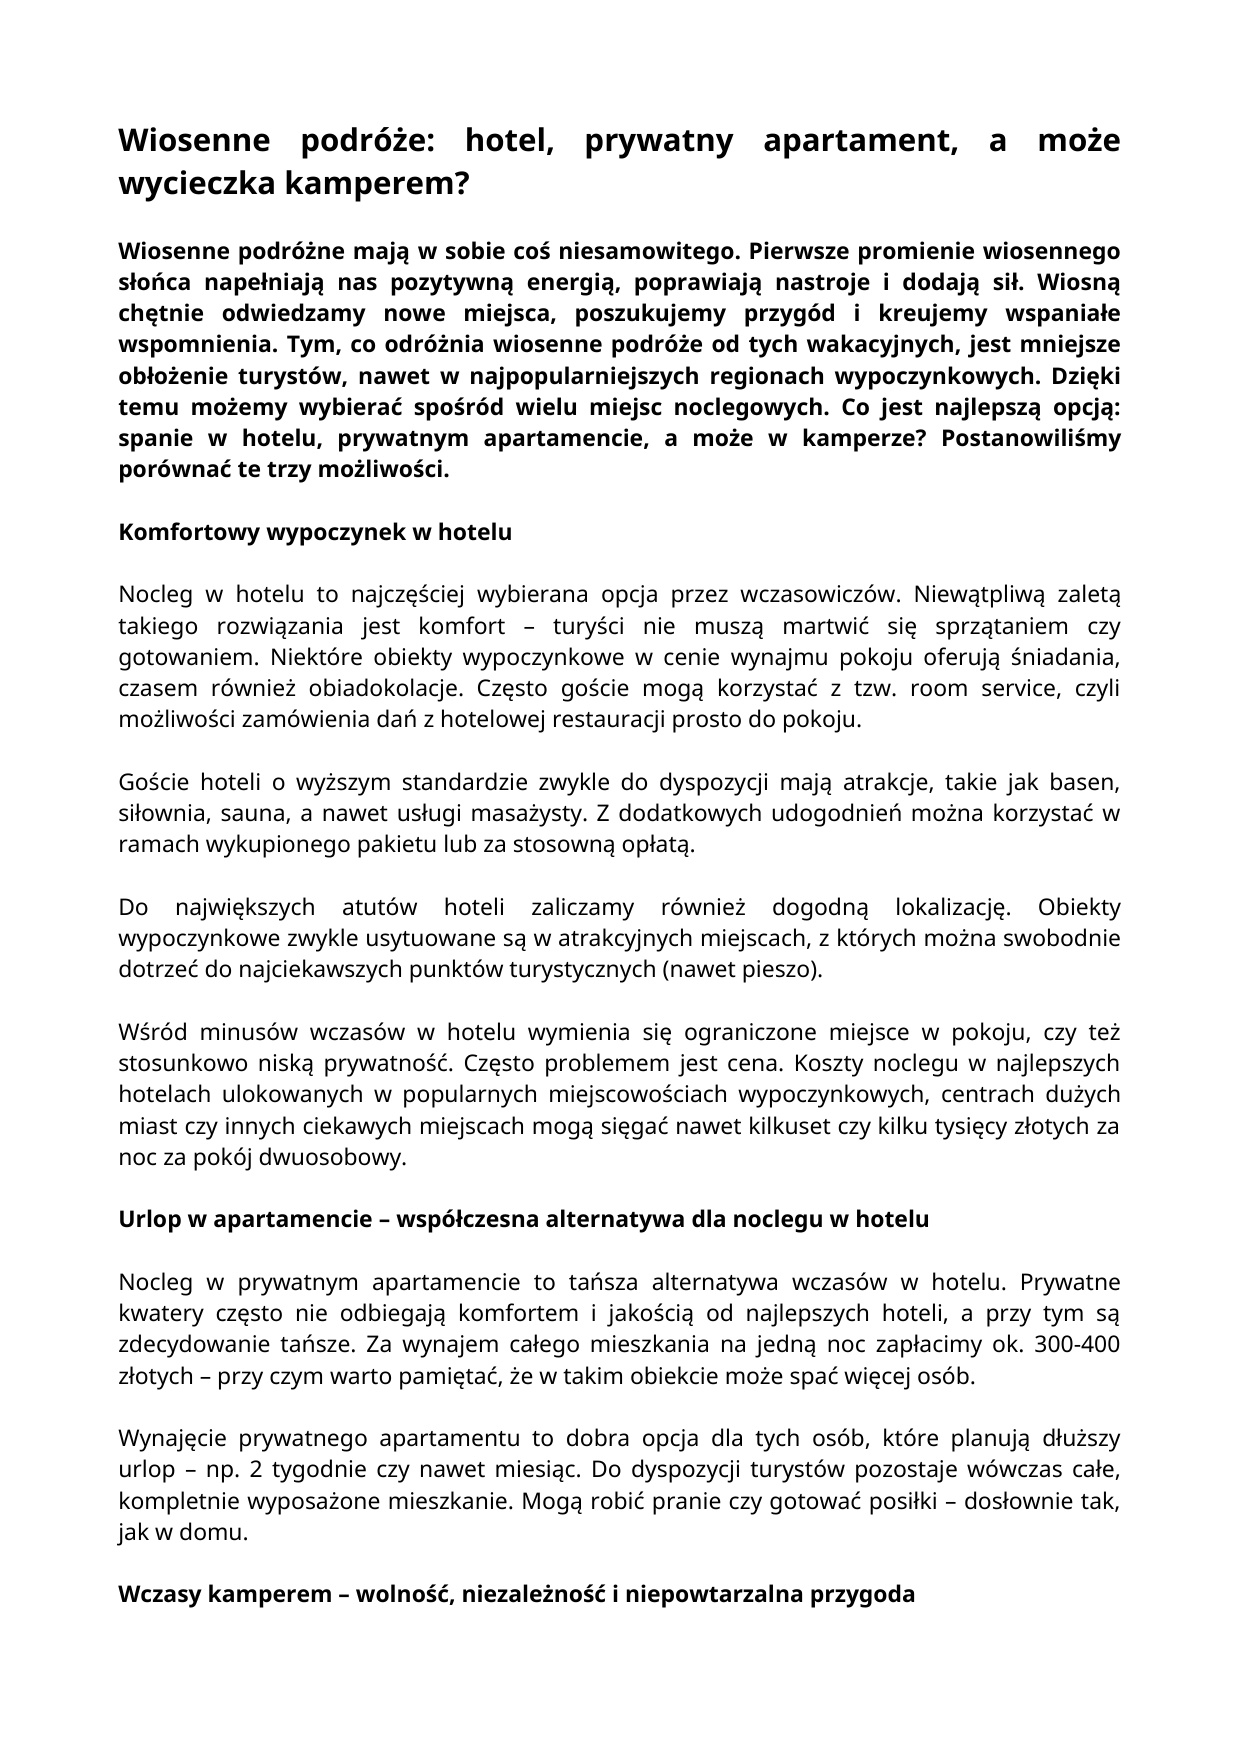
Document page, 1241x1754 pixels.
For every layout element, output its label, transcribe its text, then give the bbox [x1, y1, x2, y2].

text Wiosenne podróże: hotel, prywatny apartament, a może wycieczka kamperem? [118, 118, 1122, 203]
text Urlop w apartamencie – współczesna alternatywa dla noclegu w hotelu [118, 1203, 1122, 1234]
text Wiosenne podróżne mają w sobie coś niesamowitego. Pierwsze promienie wiosennego słońca napełniają nas pozytywną energią, poprawiają nastroje i dodają sił. Wiosną chętnie odwiedzamy nowe miejsca, poszukujemy przygód i kreujemy wspaniałe wspomnienia. Tym, co odróżnia wiosenne podróże od tych wakacyjnych, jest mniejsze obłożenie turystów, nawet w najpopularniejszych regionach wypoczynkowych. Dzięki temu możemy wybierać spośród wielu miejsc noclegowych. Co jest najlepszą opcją: spanie w hotelu, prywatnym apartamencie, a może w kamperze? Postanowiliśmy porównać te trzy możliwości. [118, 234, 1122, 484]
text Nocleg w prywatnym apartamencie to tańsza alternatywa wczasów w hotelu. Prywatne kwatery często nie odbiegają komfortem i jakością od najlepszych hoteli, a przy tym są zdecydowanie tańsze. Za wynajem całego mieszkania na jedną noc zapłacimy ok. 300-400 złotych – przy czym warto pamiętać, że w takim obiekcie może spać więcej osób. [118, 1266, 1122, 1391]
text Goście hoteli o wyższym standardzie zwykle do dyspozycji mają atrakcje, takie jak basen, siłownia, sauna, a nawet usługi masażysty. Z dodatkowych udogodnień można korzystać w ramach wykupionego pakietu lub za stosowną opłatą. [118, 766, 1122, 859]
text Wczasy kamperem – wolność, niezależność i niepowtarzalna przygoda [118, 1578, 1122, 1609]
text Komfortowy wypoczynek w hotelu [118, 516, 1122, 547]
text Nocleg w hotelu to najczęściej wybierana opcja przez wczasowiczów. Niewątpliwą zaletą takiego rozwiązania jest komfort – turyści nie muszą martwić się sprzątaniem czy gotowaniem. Niektóre obiekty wypoczynkowe w cenie wynajmu pokoju oferują śniadania, czasem również obiadokolacje. Często goście mogą korzystać z tzw. room service, czyli możliwości zamówienia dań z hotelowej restauracji prosto do pokoju. [118, 578, 1122, 734]
text Wśród minusów wczasów w hotelu wymienia się ograniczone miejsce w pokoju, czy też stosunkowo niską prywatność. Często problemem jest cena. Koszty noclegu w najlepszych hotelach ulokowanych w popularnych miejscowościach wypoczynkowych, centrach dużych miast czy innych ciekawych miejscach mogą sięgać nawet kilkuset czy kilku tysięcy złotych za noc za pokój dwuosobowy. [118, 1016, 1122, 1172]
text Wynajęcie prywatnego apartamentu to dobra opcja dla tych osób, które planują dłuższy urlop – np. 2 tygodnie czy nawet miesiąc. Do dyspozycji turystów pozostaje wówczas całe, kompletnie wyposażone mieszkanie. Mogą robić pranie czy gotować posiłki – dosłownie tak, jak w domu. [118, 1422, 1122, 1547]
text Do największych atutów hoteli zaliczamy również dogodną lokalizację. Obiekty wypoczynkowe zwykle usytuowane są w atrakcyjnych miejscach, z których można swobodnie dotrzeć do najciekawszych punktów turystycznych (nawet pieszo). [118, 891, 1122, 984]
